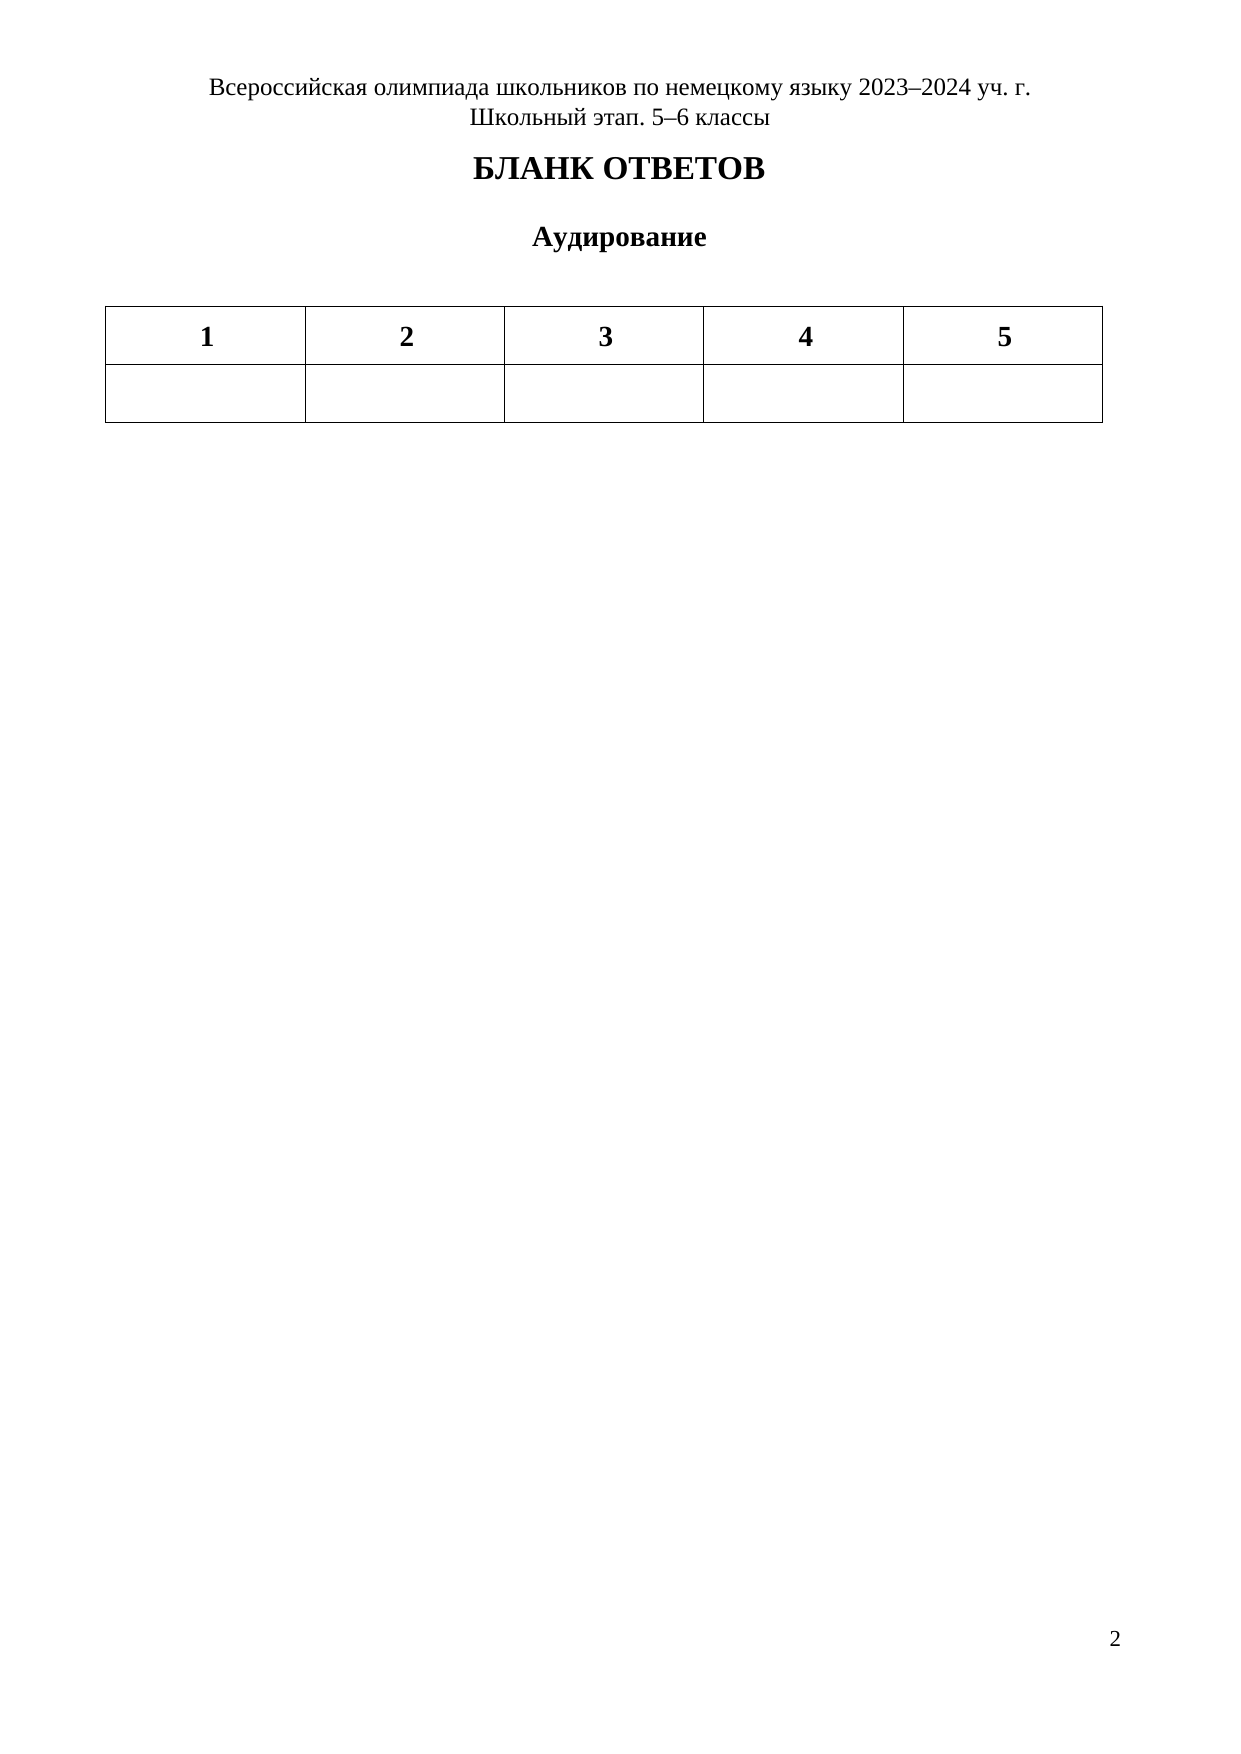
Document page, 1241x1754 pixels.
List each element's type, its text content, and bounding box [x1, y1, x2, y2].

table_header 5 [904, 307, 1102, 364]
table_cell [904, 365, 1102, 422]
table_cell [306, 365, 504, 422]
table_header 3 [505, 307, 703, 364]
table_header 4 [704, 307, 903, 364]
table_header 2 [306, 307, 504, 364]
table_cell [106, 365, 305, 422]
table_cell [505, 365, 703, 422]
text Аудирование [284, 219, 954, 252]
table_header 1 [106, 307, 305, 364]
table_cell [704, 365, 903, 422]
